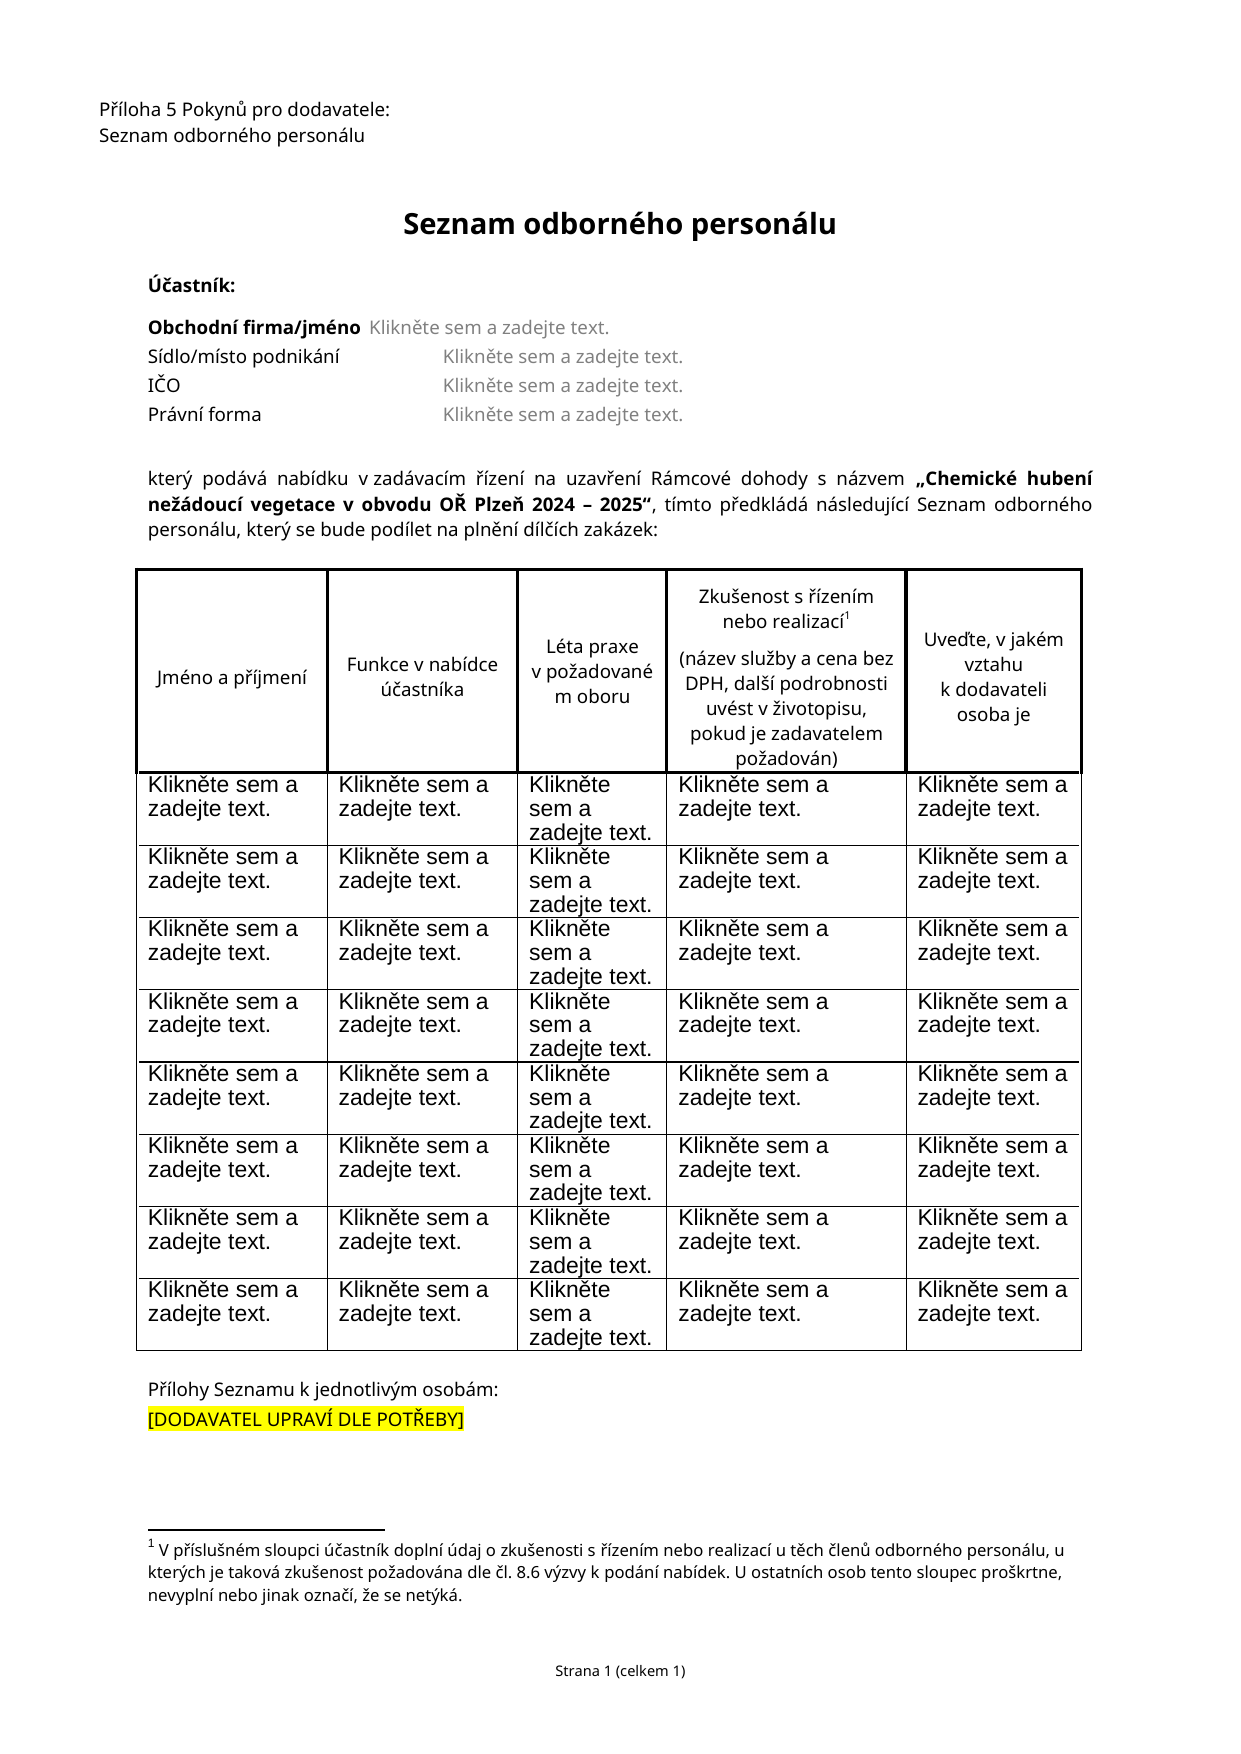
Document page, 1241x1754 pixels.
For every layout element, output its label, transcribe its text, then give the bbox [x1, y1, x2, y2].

table_header Uveďte, v jakém vztahu k dodavateli osoba je [908, 571, 1080, 771]
text [DODAVATEL UPRAVÍ DLE POTŘEBY] [148, 1402, 1092, 1431]
text Sídlo/místo podnikání [148, 340, 1093, 369]
title Seznam odborného personálu [148, 203, 1093, 243]
text který podává nabídku v zadávacím řízení na uzavření Rámcové dohody s názvem „Chemické hubení nežádoucí vegetace v obvodu OŘ Plzeň 2024 – 2025“, tímto předkládá následující Seznam odborného personálu, který se bude podílet na plnění dílčích zakázek: [148, 465, 1093, 542]
text Účastník: [148, 268, 1093, 299]
table_header Funkce v nabídce účastníka [329, 571, 516, 771]
text Přílohy Seznamu k jednotlivým osobám: [148, 1377, 1093, 1402]
table_header Jméno a příjmení [138, 571, 326, 771]
text Právní forma [148, 398, 1093, 427]
text Obchodní firma/jméno [148, 311, 1093, 340]
text IČO [148, 369, 1093, 398]
table_header Zkušenost s řízením nebo realizací (název služby a cena bez DPH, další podrobnosti uvést v životopisu, pokud je zadavatelem požadován) [668, 571, 904, 771]
table_header Léta praxe v požadovaném oboru [519, 571, 665, 771]
